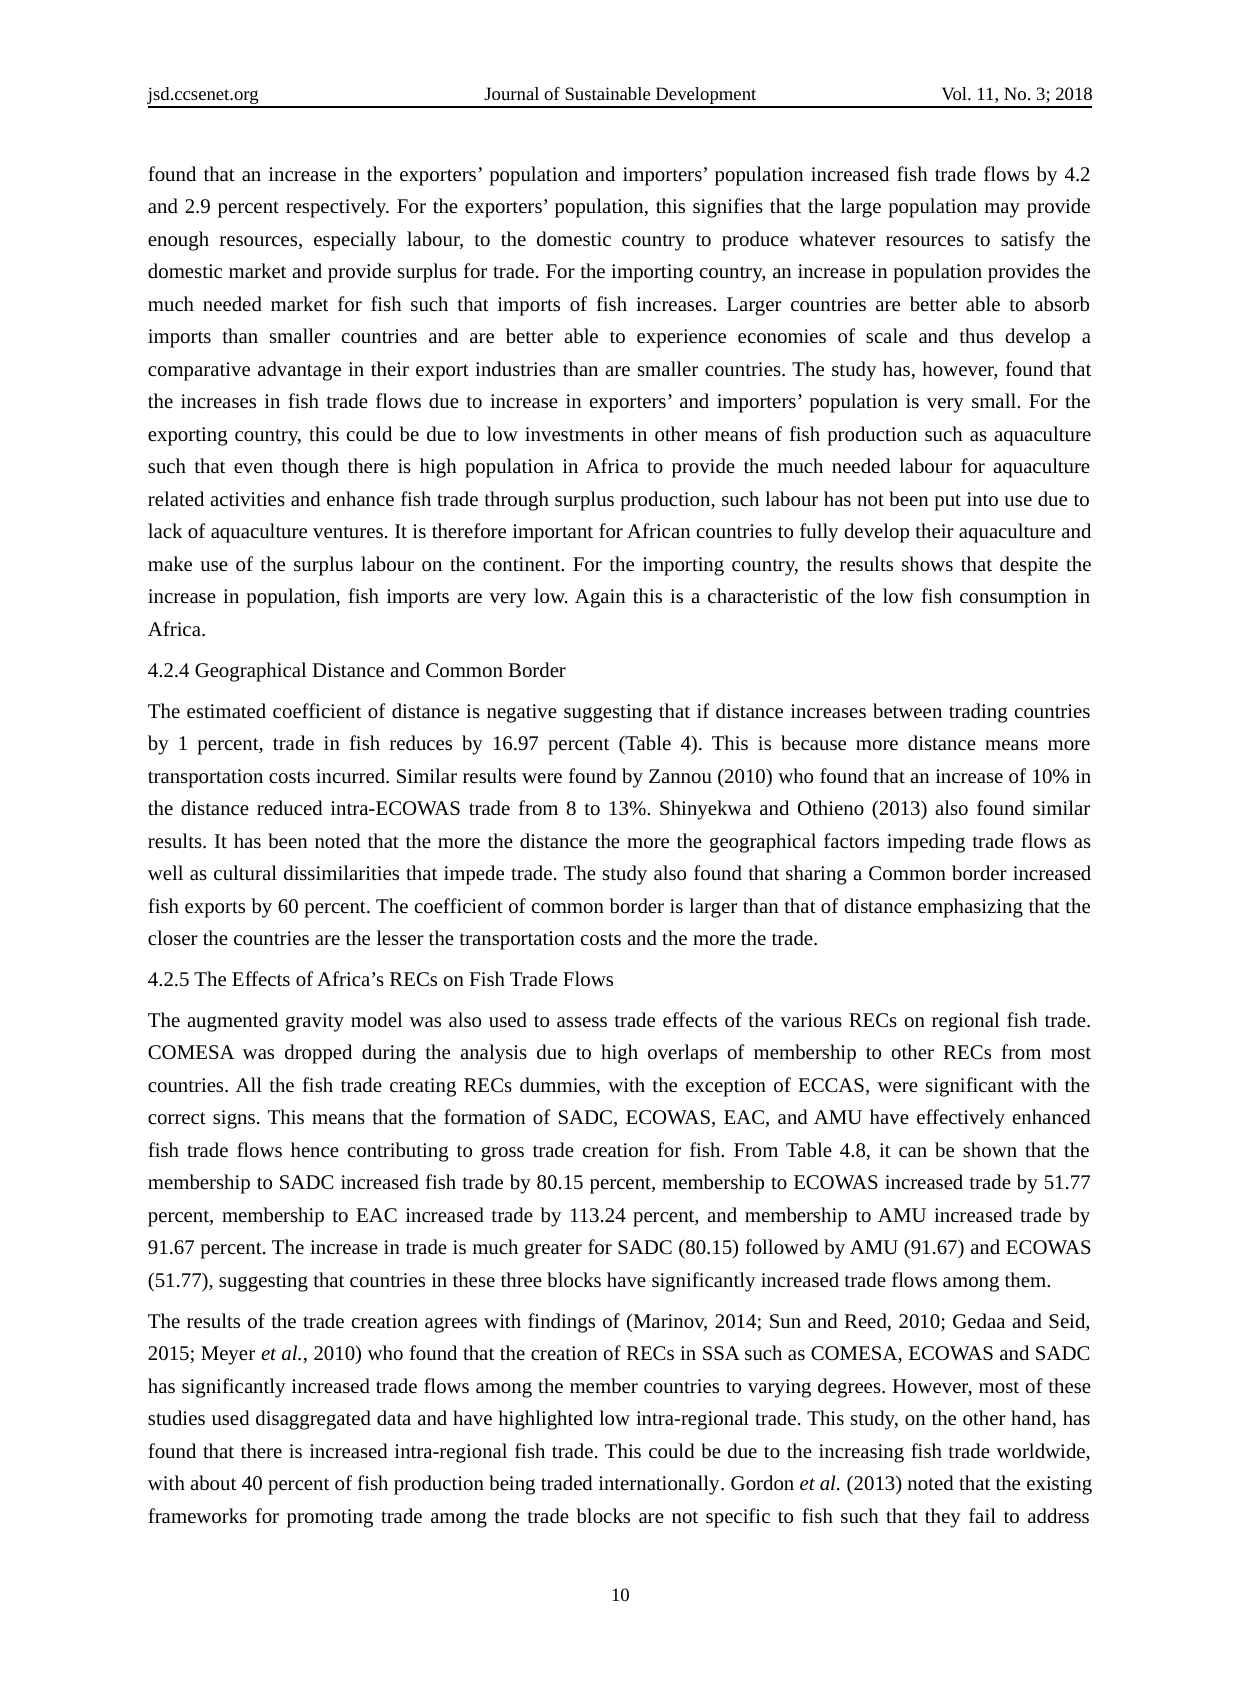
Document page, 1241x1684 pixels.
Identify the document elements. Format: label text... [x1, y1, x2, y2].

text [148, 158, 1092, 645]
text 4.2.4 Geographical Distance and Common Border [148, 653, 1092, 686]
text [148, 1304, 1092, 1532]
text 4.2.5 The Effects of Africa’s RECs on Fish Trade Flows [148, 963, 1092, 995]
text The estimated coefficient of distance is negative suggesting that if distance increases between trading countries by 1 percent, trade in fish reduces by 16.97 percent (Table 4). This is because more distance means more transportation costs incurred. Similar results were found by Zannou (2010) who found that an increase of 10% in the distance reduced intra-ECOWAS trade from 8 to 13%. Shinyekwa and Othieno (2013) also found similar results. It has been noted that the more the distance the more the geographical factors impeding trade flows as well as cultural dissimilarities that impede trade. The study also found that sharing a Common border increased fish exports by 60 percent. The coefficient of common border is larger than that of distance emphasizing that the closer the countries are the lesser the transportation costs and the more the trade. [148, 694, 1092, 954]
text The augmented gravity model was also used to assess trade effects of the various RECs on regional fish trade. COMESA was dropped during the analysis due to high overlaps of membership to other RECs from most countries. All the fish trade creating RECs dummies, with the exception of ECCAS, were significant with the correct signs. This means that the formation of SADC, ECOWAS, EAC, and AMU have effectively enhanced fish trade flows hence contributing to gross trade creation for fish. From Table 4.8, it can be shown that the membership to SADC increased fish trade by 80.15 percent, membership to ECOWAS increased trade by 51.77 percent, membership to EAC increased trade by 113.24 percent, and membership to AMU increased trade by 91.67 percent. The increase in trade is much greater for SADC (80.15) followed by AMU (91.67) and ECOWAS (51.77), suggesting that countries in these three blocks have significantly increased trade flows among them. [148, 1003, 1092, 1296]
